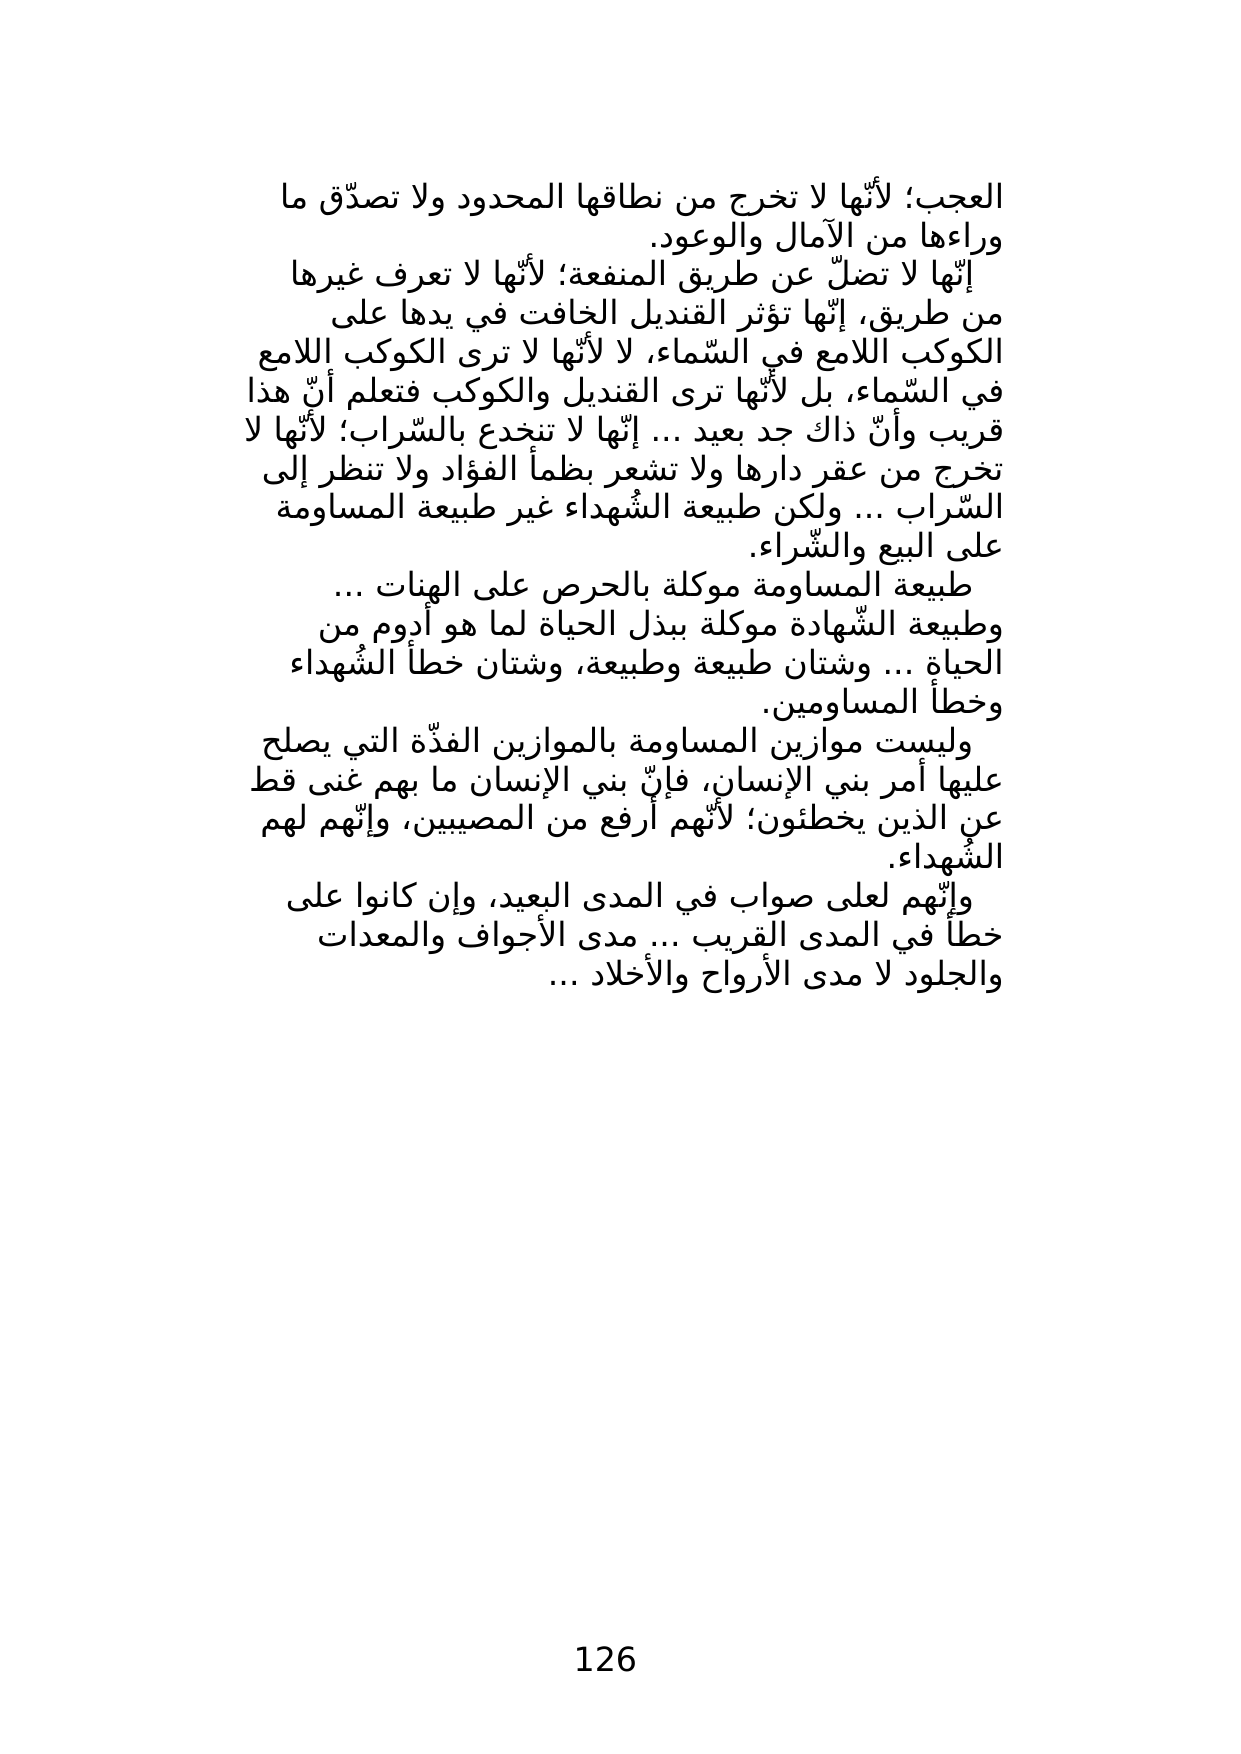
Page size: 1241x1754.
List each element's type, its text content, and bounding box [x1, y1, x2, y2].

text وليست موازين المساومة بالموازين الفذّة التي يصلح عليها أمر بني الإنسان، فإنّ بني الإنسان ما بهم غنى قط عن الذين يخطئون؛ لأنّهم أرفع من المصيبين، وإنّهم لهم الشُهداء. [236, 721, 1004, 877]
text طبيعة المساومة موكلة بالحرص على الهنات ... وطبيعة الشّهادة موكلة ببذل الحياة لما هو أدوم من الحياة ... وشتان طبيعة وطبيعة، وشتان خطأ الشُهداء وخطأ المساومين. [236, 566, 1004, 721]
text العجب؛ لأنّها لا تخرج من نطاقها المحدود ولا تصدّق ما وراءها من الآمال والوعود. [236, 177, 1004, 255]
text وإنّهم لعلى صواب في المدى البعيد، وإن كانوا على خطأ في المدى القريب ... مدى الأجواف والمعدات والجلود لا مدى الأرواح والأخلاد ... [236, 877, 1004, 993]
text إنّها لا تضلّ عن طريق المنفعة؛ لأنّها لا تعرف غيرها من طريق، إنّها تؤثر القنديل الخافت في يدها على الكوكب اللامع في السّماء، لا لأنّها لا ترى الكوكب اللامع في السّماء، بل لأنّها ترى القنديل والكوكب فتعلم أنّ هذا قريب وأنّ ذاك جد بعيد ... إنّها لا تنخدع بالسّراب؛ لأنّها لا تخرج من عقر دارها ولا تشعر بظمأ الفؤاد ولا تنظر إلى السّراب ... ولكن طبيعة الشُهداء غير طبيعة المساومة على البيع والشّراء. [236, 255, 1004, 566]
